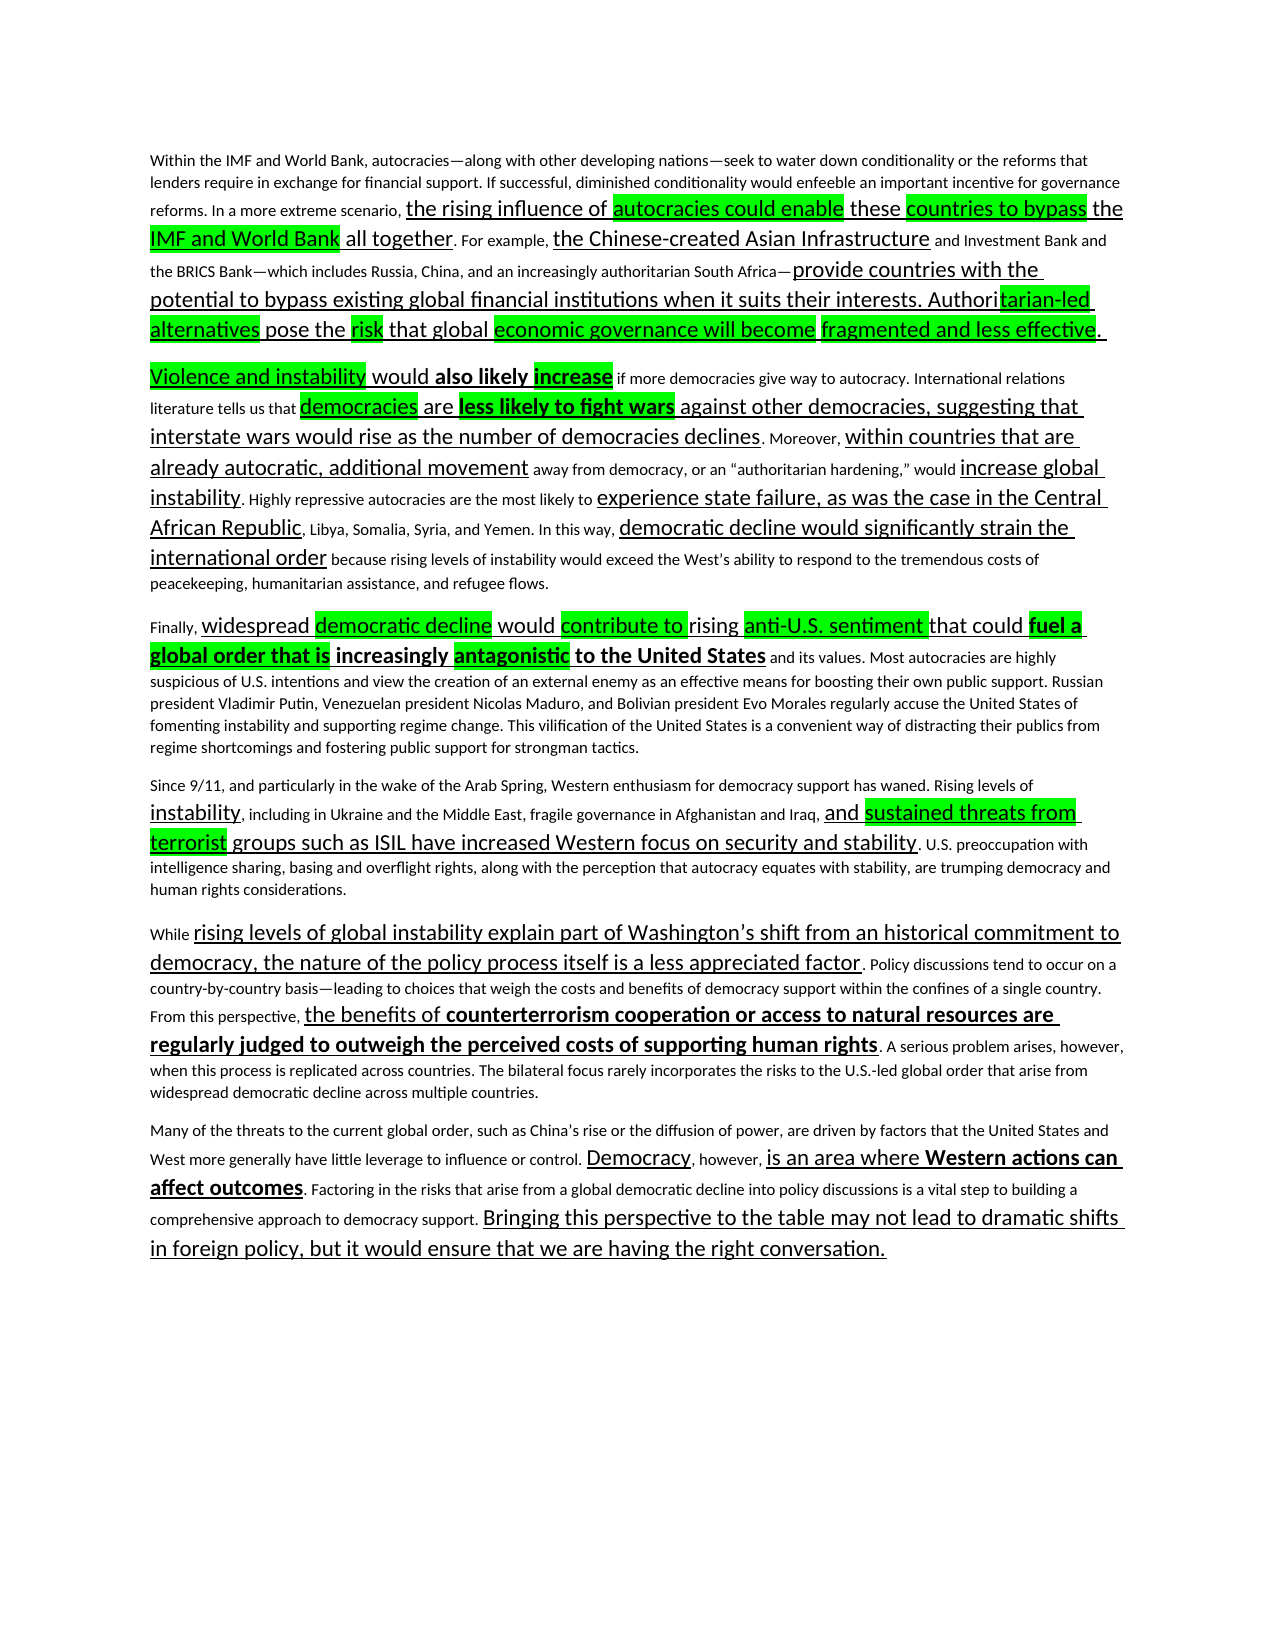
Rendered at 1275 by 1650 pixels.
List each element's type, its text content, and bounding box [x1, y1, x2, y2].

text Finally, widespread democratic decline would contribute to rising anti-U.S. sentiment that could fuel a global order that is increasingly antagonistic to the United States and its values. Most autocracies are highly suspicious of U.S. intentions and view the creation of an external enemy as an effective means for boosting their own public support. Russian president Vladimir Putin, Venezuelan president Nicolas Maduro, and Bolivian president Evo Morales regularly accuse the United States of fomenting instability and supporting regime change. This vilification of the United States is a convenient way of distracting their publics from regime shortcomings and fostering public support for strongman tactics. [150, 611, 1125, 757]
text Since 9/11, and particularly in the wake of the Arab Spring, Western enthusiasm for democracy support has waned. Rising levels of instability, including in Ukraine and the Middle East, fragile governance in Afghanistan and Iraq, and sustained threats from terrorist groups such as ISIL have increased Western focus on security and stability. U.S. preoccupation with intelligence sharing, basing and overflight rights, along with the perception that autocracy equates with stability, are trumping democracy and human rights considerations. [150, 775, 1125, 900]
text Violence and instability would also likely increase if more democracies give way to autocracy. International relations literature tells us that democracies are less likely to fight wars against other democracies, suggesting that interstate wars would rise as the number of democracies declines. Moreover, within countries that are already autocratic, additional movement away from democracy, or an “authoritarian hardening,” would increase global instability. Highly repressive autocracies are the most likely to experience state failure, as was the case in the Central African Republic, Libya, Somalia, Syria, and Yemen. In this way, democratic decline would significantly strain the international order because rising levels of instability would exceed the West’s ability to respond to the tremendous costs of peacekeeping, humanitarian assistance, and refugee flows. [150, 362, 1125, 593]
text Many of the threats to the current global order, such as China’s rise or the diffusion of power, are driven by factors that the United States and West more generally have little leverage to influence or control. Democracy, however, is an area where Western actions can affect outcomes. Factoring in the risks that arise from a global democratic decline into policy discussions is a vital step to building a comprehensive approach to democracy support. Bringing this perspective to the table may not lead to dramatic shifts in foreign policy, but it would ensure that we are having the right conversation. [150, 1121, 1125, 1262]
text Within the IMF and World Bank, autocracies—along with other developing nations—seek to water down conditionality or the reforms that lenders require in exchange for financial support. If successful, diminished conditionality would enfeeble an important incentive for governance reforms. In a more extreme scenario, the rising influence of autocracies could enable these countries to bypass the IMF and World Bank all together. For example, the Chinese-created Asian Infrastructure and Investment Bank and the BRICS Bank—which includes Russia, China, and an increasingly authoritarian South Africa—provide countries with the potential to bypass existing global financial institutions when it suits their interests. Authoritarian-led alternatives pose the risk that global economic governance will become fragmented and less effective. [150, 150, 1125, 343]
text While rising levels of global instability explain part of Washington’s shift from an historical commitment to democracy, the nature of the policy process itself is a less appreciated factor. Policy discussions tend to occur on a country-by-country basis—leading to choices that weigh the costs and benefits of democracy support within the confines of a single country. From this perspective, the benefits of counterterrorism cooperation or access to natural resources are regularly judged to outweigh the perceived costs of supporting human rights. A serious problem arises, however, when this process is replicated across countries. The bilateral focus rarely incorporates the risks to the U.S.-led global order that arise from widespread democratic decline across multiple countries. [150, 918, 1125, 1102]
